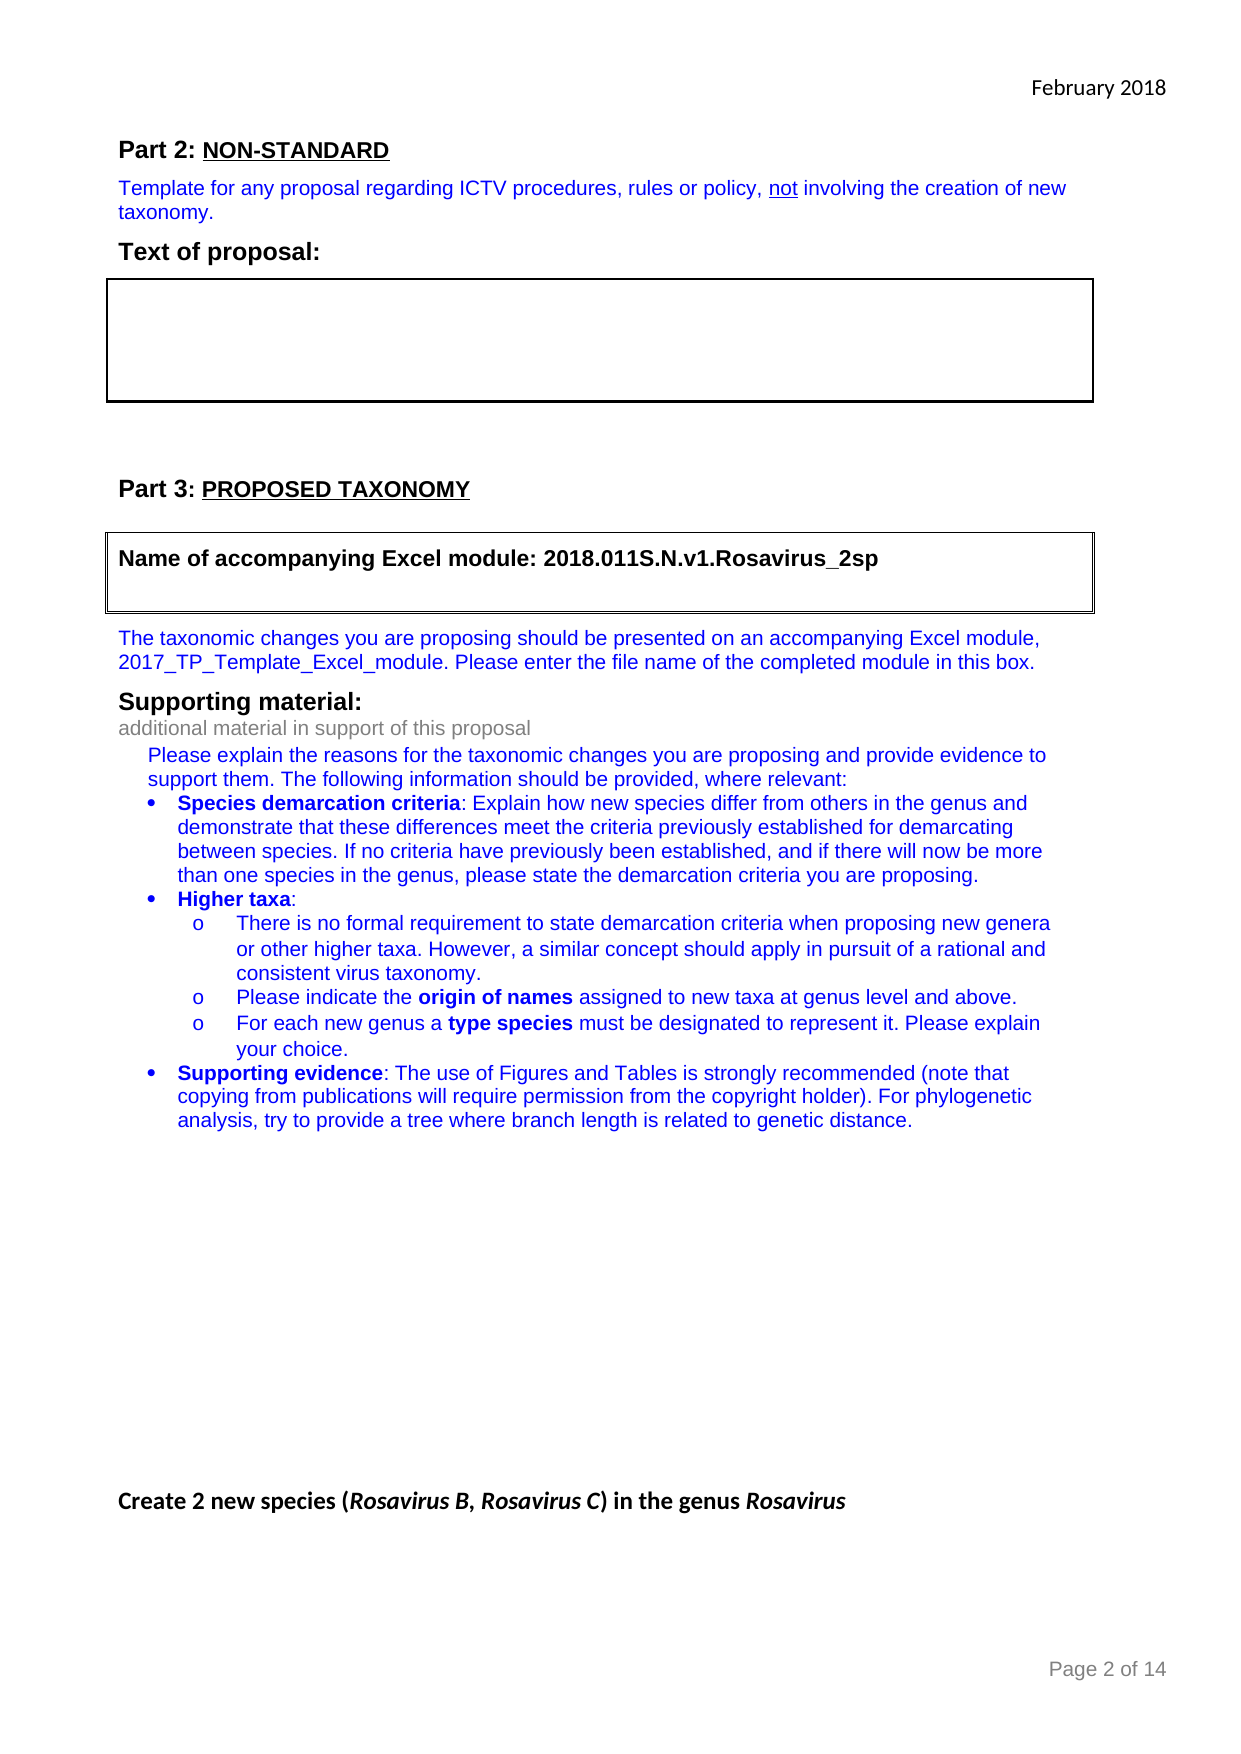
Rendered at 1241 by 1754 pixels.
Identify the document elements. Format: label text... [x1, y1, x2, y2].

text The taxonomic changes you are proposing should be presented on an accompanying Excel module, 2017_TP_Template_Excel_module. Please enter the file name of the completed module in this box. [118, 626, 1166, 674]
table_header Name of accompanying Excel module: 2018.011S.N.v1.Rosavirus_2sp [108, 533, 1092, 611]
text Supporting material: [118, 687, 1166, 715]
table_header Text of proposal: [107, 224, 1093, 278]
table_cell [108, 280, 1092, 400]
text Part 2: NON-STANDARD [118, 135, 1166, 164]
text Create 2 new species (Rosavirus B, Rosavirus C) in the genus Rosavirus [118, 1485, 1166, 1516]
table_cell Please explain the reasons for the taxonomic changes you are proposing and provide evidence to support them. The following information should be provided, where relevant: Species demarcation criteria: Explain how new species differ from others in the genus and demonstrate that these differences meet the criteria previously established for demarcating between species. If no criteria have previously been established, and if there will now be more than one species in the genus, please state the demarcation criteria you are proposing. Higher taxa: There is no formal requirement to state demarcation criteria when proposing new genera or other higher taxa. However, a similar concept should apply in pursuit of a rational and consistent virus taxonomy. Please indicate the origin of names assigned to new taxa at genus level and above. For each new genus a type species must be designated to represent it. Please explain your choice. Supporting evidence: The use of Figures and Tables is strongly recommended (note that copying from publications will require permission from the copyright holder). For phylogenetic analysis, try to provide a tree where branch length is related to genetic distance. [107, 743, 1068, 1169]
text Part 3: PROPOSED TAXONOMY [118, 474, 1166, 503]
text Template for any proposal regarding ICTV procedures, rules or policy, not involving the creation of new taxonomy. [118, 176, 1166, 224]
table_header additional material in support of this proposal [107, 715, 1068, 743]
